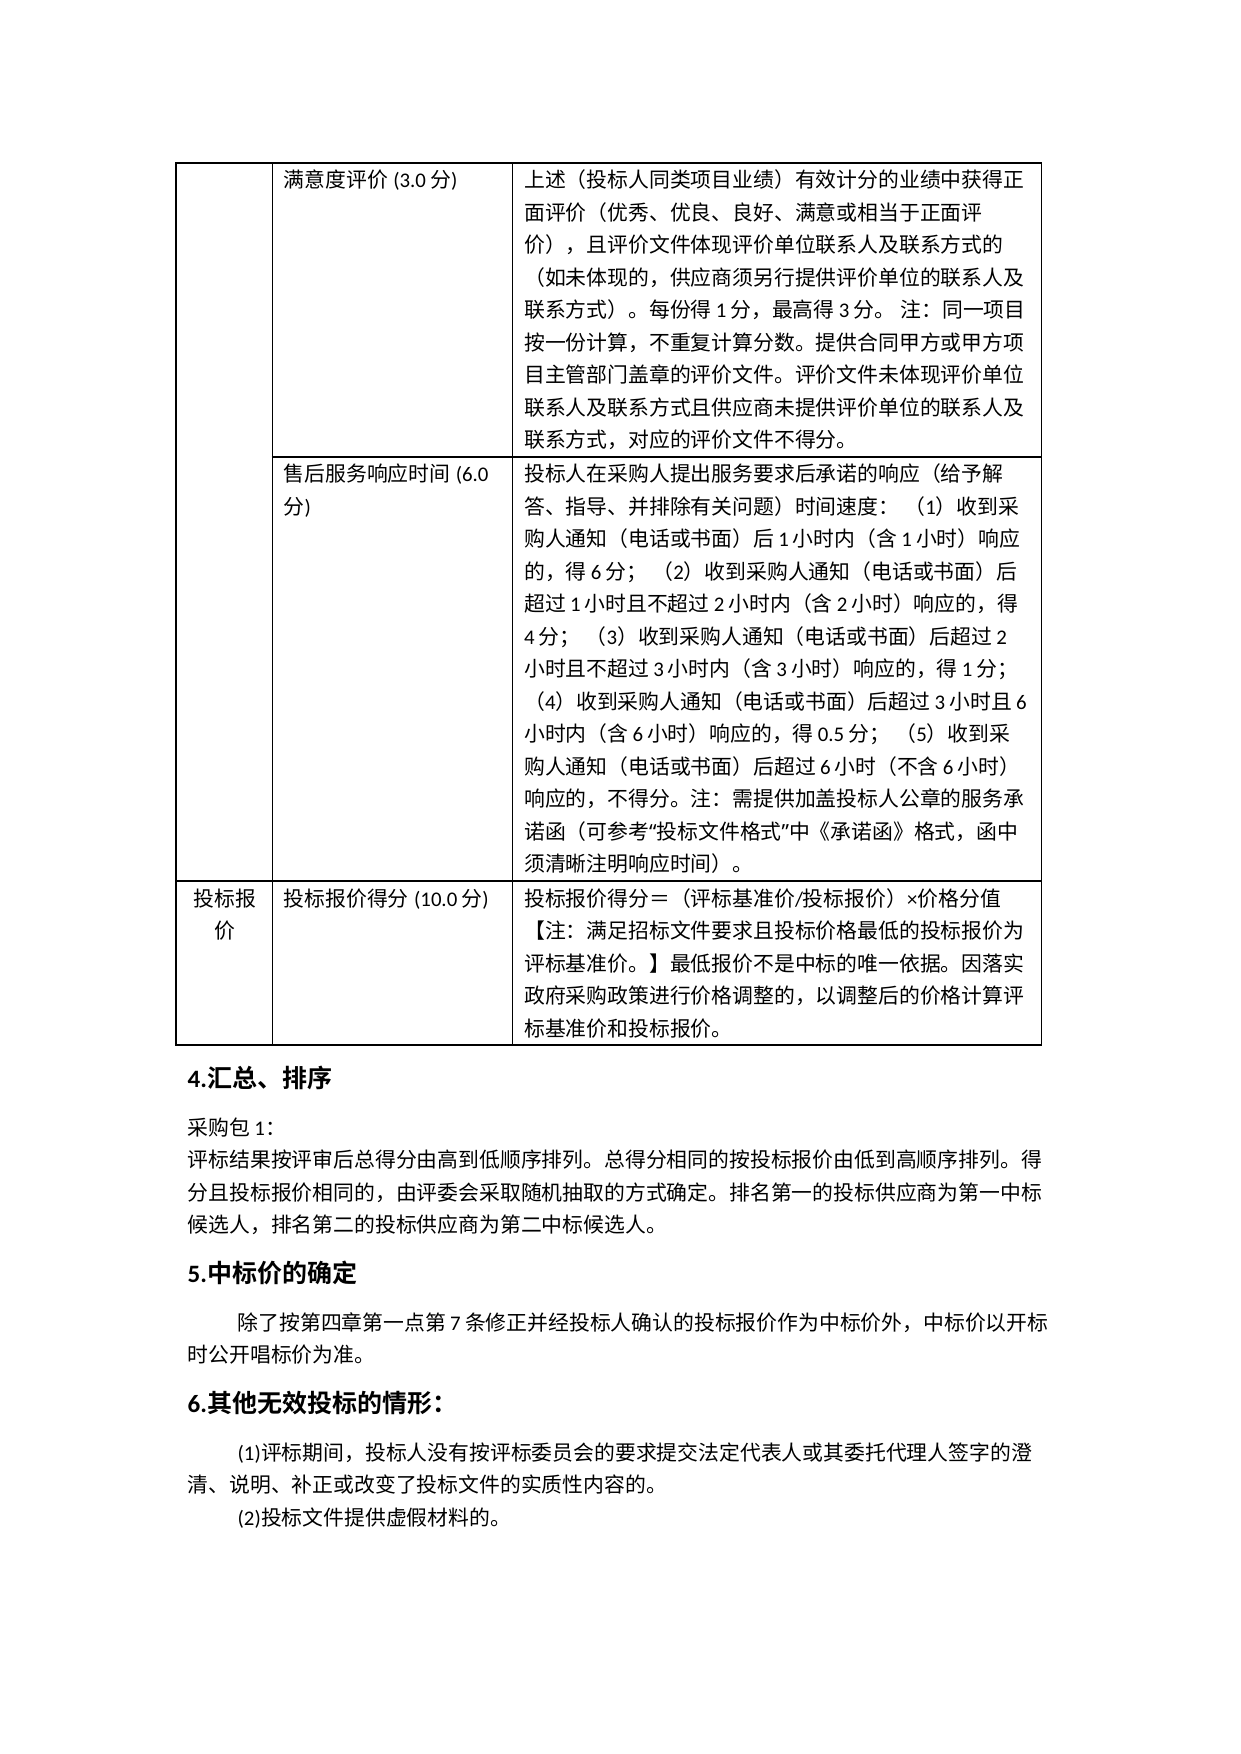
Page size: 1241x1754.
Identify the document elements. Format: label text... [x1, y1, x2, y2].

text (1)评标期间，投标人没有按评标委员会的要求提交法定代表人或其委托代理人签字的澄清、说明、补正或改变了投标文件的实质性内容的。 [187, 1436, 1053, 1501]
table_cell 投标人在采购人提出服务要求后承诺的响应（给予解答、指导、并排除有关问题）时间速度： （1）收到采购人通知（电话或书面）后1小时内（含1小时）响应的，得6分； （2）收到采购人通知（电话或书面）后超过1小时且不超过2小时内（含2小时）响应的，得4分； （3）收到采购人通知（电话或书面）后超过2小时且不超过3小时内（含3小时）响应的，得1分；（4）收到采购人通知（电话或书面）后超过3小时且6小时内（含6小时）响应的，得0.5分； （5）收到采购人通知（电话或书面）后超过6小时（不含6小时）响应的，不得分。注：需提供加盖投标人公章的服务承诺函（可参考“投标文件格式”中《承诺函》格式，函中须清晰注明响应时间）。 [513, 458, 1041, 880]
text 6.其他无效投标的情形： [187, 1371, 1053, 1436]
text 采购包1： [187, 1111, 1053, 1143]
table_cell 售后服务响应时间 (6.0分) [273, 458, 512, 880]
table_cell 投标报价得分 (10.0分) [273, 882, 512, 1044]
text 5.中标价的确定 [187, 1241, 1053, 1306]
table_cell 满意度评价 (3.0分) [273, 164, 512, 456]
text 评标结果按评审后总得分由高到低顺序排列。总得分相同的按投标报价由低到高顺序排列。得分且投标报价相同的，由评委会采取随机抽取的方式确定。排名第一的投标供应商为第一中标候选人，排名第二的投标供应商为第二中标候选人。 [187, 1143, 1053, 1241]
table_cell 上述（投标人同类项目业绩）有效计分的业绩中获得正面评价（优秀、优良、良好、满意或相当于正面评价），且评价文件体现评价单位联系人及联系方式的（如未体现的，供应商须另行提供评价单位的联系人及联系方式）。每份得1分，最高得3分。 注：同一项目按一份计算，不重复计算分数。提供合同甲方或甲方项目主管部门盖章的评价文件。评价文件未体现评价单位联系人及联系方式且供应商未提供评价单位的联系人及联系方式，对应的评价文件不得分。 [513, 164, 1041, 456]
table_cell 投标报价得分＝（评标基准价/投标报价）×价格分值【注：满足招标文件要求且投标价格最低的投标报价为评标基准价。】最低报价不是中标的唯一依据。因落实政府采购政策进行价格调整的，以调整后的价格计算评标基准价和投标报价。 [513, 882, 1041, 1044]
text (2)投标文件提供虚假材料的。 [187, 1501, 1053, 1533]
text 除了按第四章第一点第7条修正并经投标人确认的投标报价作为中标价外，中标价以开标时公开唱标价为准。 [187, 1306, 1053, 1371]
table_cell 投标报价 [177, 882, 272, 1044]
text 4.汇总、排序 [187, 1046, 1053, 1111]
